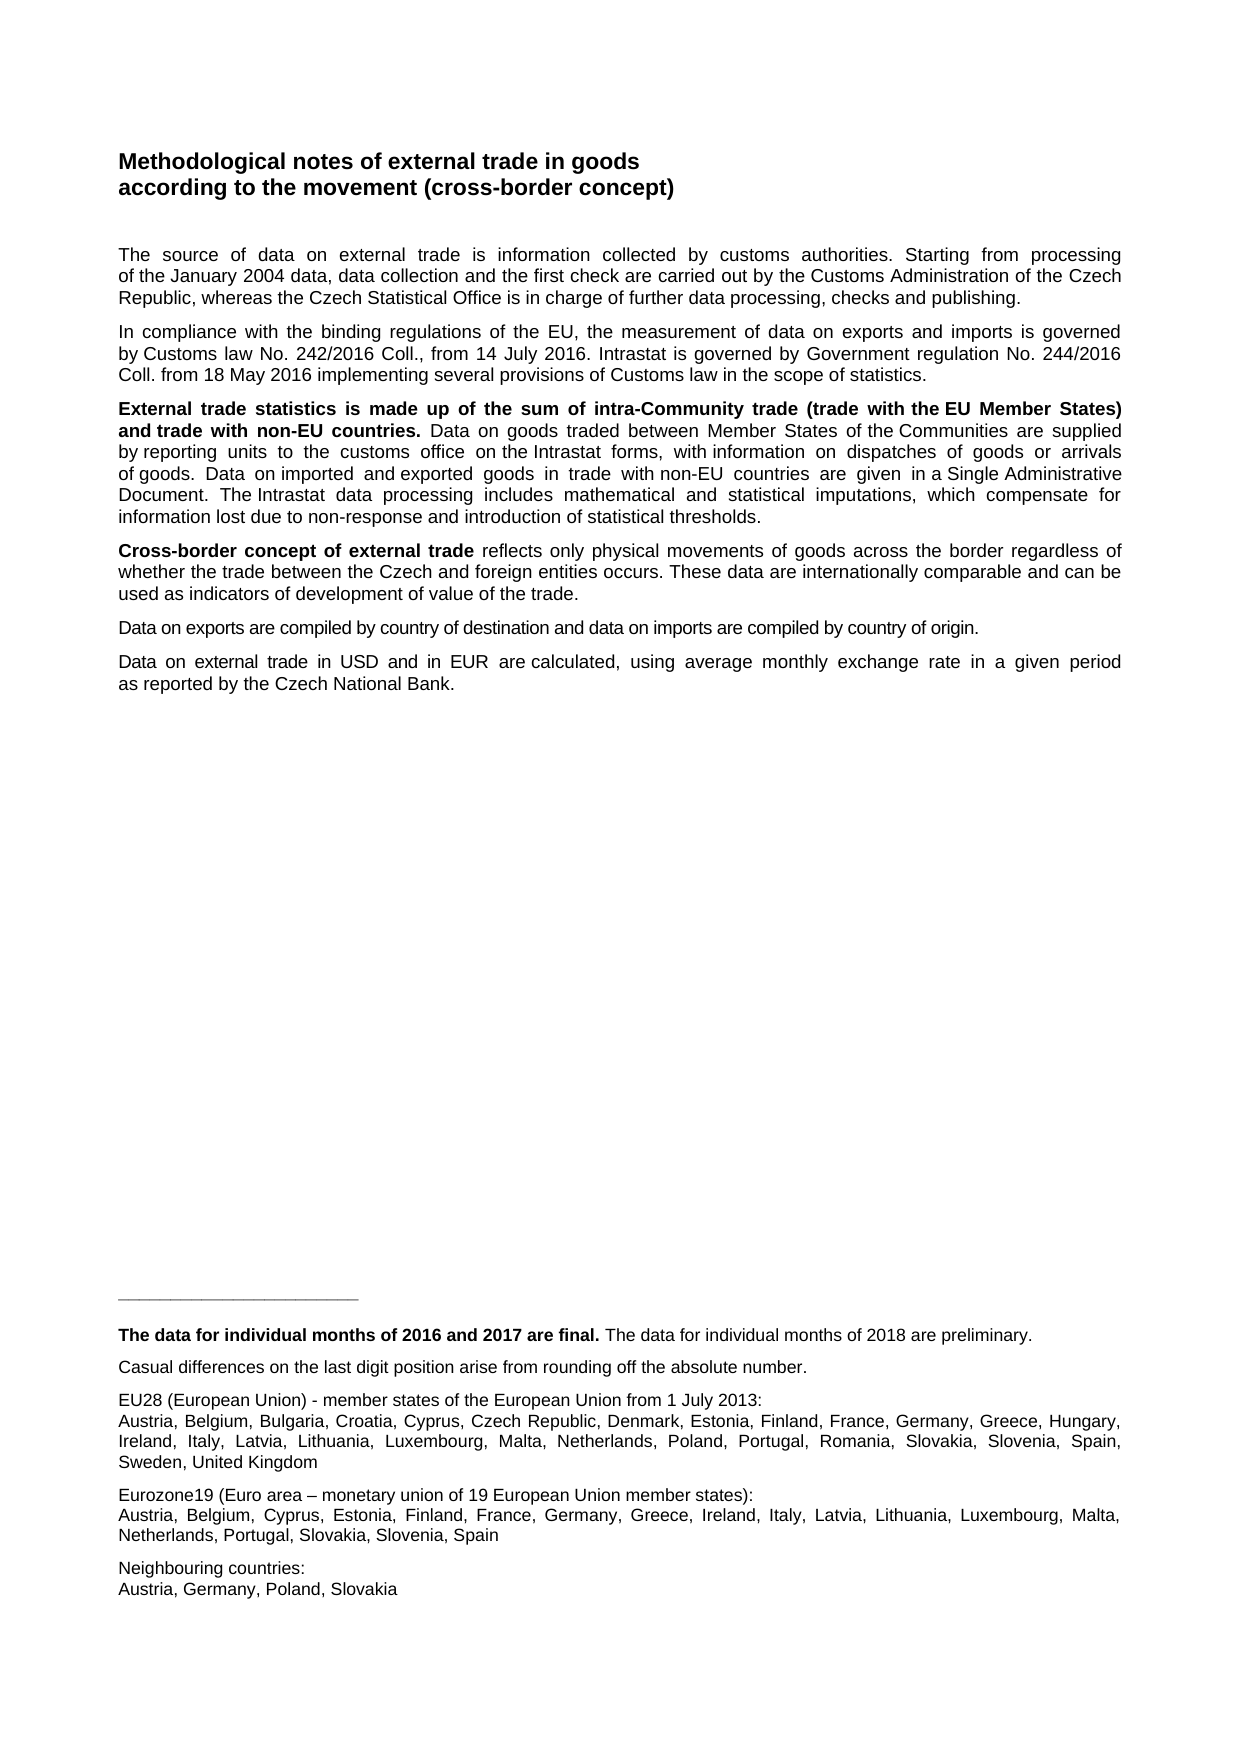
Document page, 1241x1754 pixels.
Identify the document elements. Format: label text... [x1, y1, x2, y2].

text Data on exports are compiled by country of destination and data on imports are compiled by country of origin. [118, 617, 1122, 638]
text Cross-border concept of external trade reflects only physical movements of goods across the border regardless of whether the trade between the Czech and foreign entities occurs. These data are internationally comparable and can be used as indicators of development of value of the trade. [118, 540, 1122, 604]
subtitle according to the movement (cross-border concept) [118, 174, 1122, 200]
text Austria, Belgium, Bulgaria, Croatia, Cyprus, Czech Republic, Denmark, Estonia, Finland, France, Germany, Greece, Hungary, Ireland, Italy, Latvia, Lithuania, Luxembourg, Malta, Netherlands, Poland, Portugal, Romania, Slovakia, Slovenia, Spain, Sweden, United Kingdom [118, 1411, 1122, 1472]
text Austria, Germany, Poland, Slovakia [118, 1578, 1122, 1599]
text External trade statistics is made up of the sum of intra-Community trade (trade with the EU Member States) and trade with non-EU countries. Data on goods traded between Member States of the Communities are supplied by reporting units to the customs office on the Intrastat forms, with information on dispatches of goods or arrivals of goods. Data on imported and exported goods in trade with non-EU countries are given in a Single Administrative Document. The Intrastat data processing includes mathematical and statistical imputations, which compensate for information lost due to non-response and introduction of statistical thresholds. [118, 398, 1122, 527]
text In compliance with the binding regulations of the EU, the measurement of data on exports and imports is governed by Customs law No. 242/2016 Coll., from 14 July 2016. Intrastat is governed by Government regulation No. 244/2016 Coll. from 18 May 2016 implementing several provisions of Customs law in the scope of statistics. [118, 321, 1122, 385]
text Eurozone19 (Euro area – monetary union of 19 European Union member states): [118, 1484, 1122, 1505]
text EU28 (European Union) - member states of the European Union from 1 July 2013: [118, 1390, 1122, 1411]
text Casual differences on the last digit position arise from rounding off the absolute number. [118, 1357, 1122, 1378]
text Data on external trade in USD and in EUR are calculated, using average monthly exchange rate in a given period as reported by the Czech National Bank. [118, 651, 1122, 694]
text _______________________ [118, 1281, 1122, 1303]
text The source of data on external trade is information collected by customs authorities. Starting from processing of the January 2004 data, data collection and the first check are carried out by the Customs Administration of the Czech Republic, whereas the Czech Statistical Office is in charge of further data processing, checks and publishing. [118, 243, 1122, 308]
text Neighbouring countries: [118, 1558, 1122, 1578]
subtitle Methodological notes of external trade in goods [118, 148, 1122, 174]
text The data for individual months of 2016 and 2017 are final. The data for individual months of 2018 are preliminary. [118, 1324, 1122, 1345]
text Austria, Belgium, Cyprus, Estonia, Finland, France, Germany, Greece, Ireland, Italy, Latvia, Lithuania, Luxembourg, Malta, Netherlands, Portugal, Slovakia, Slovenia, Spain [118, 1505, 1122, 1546]
